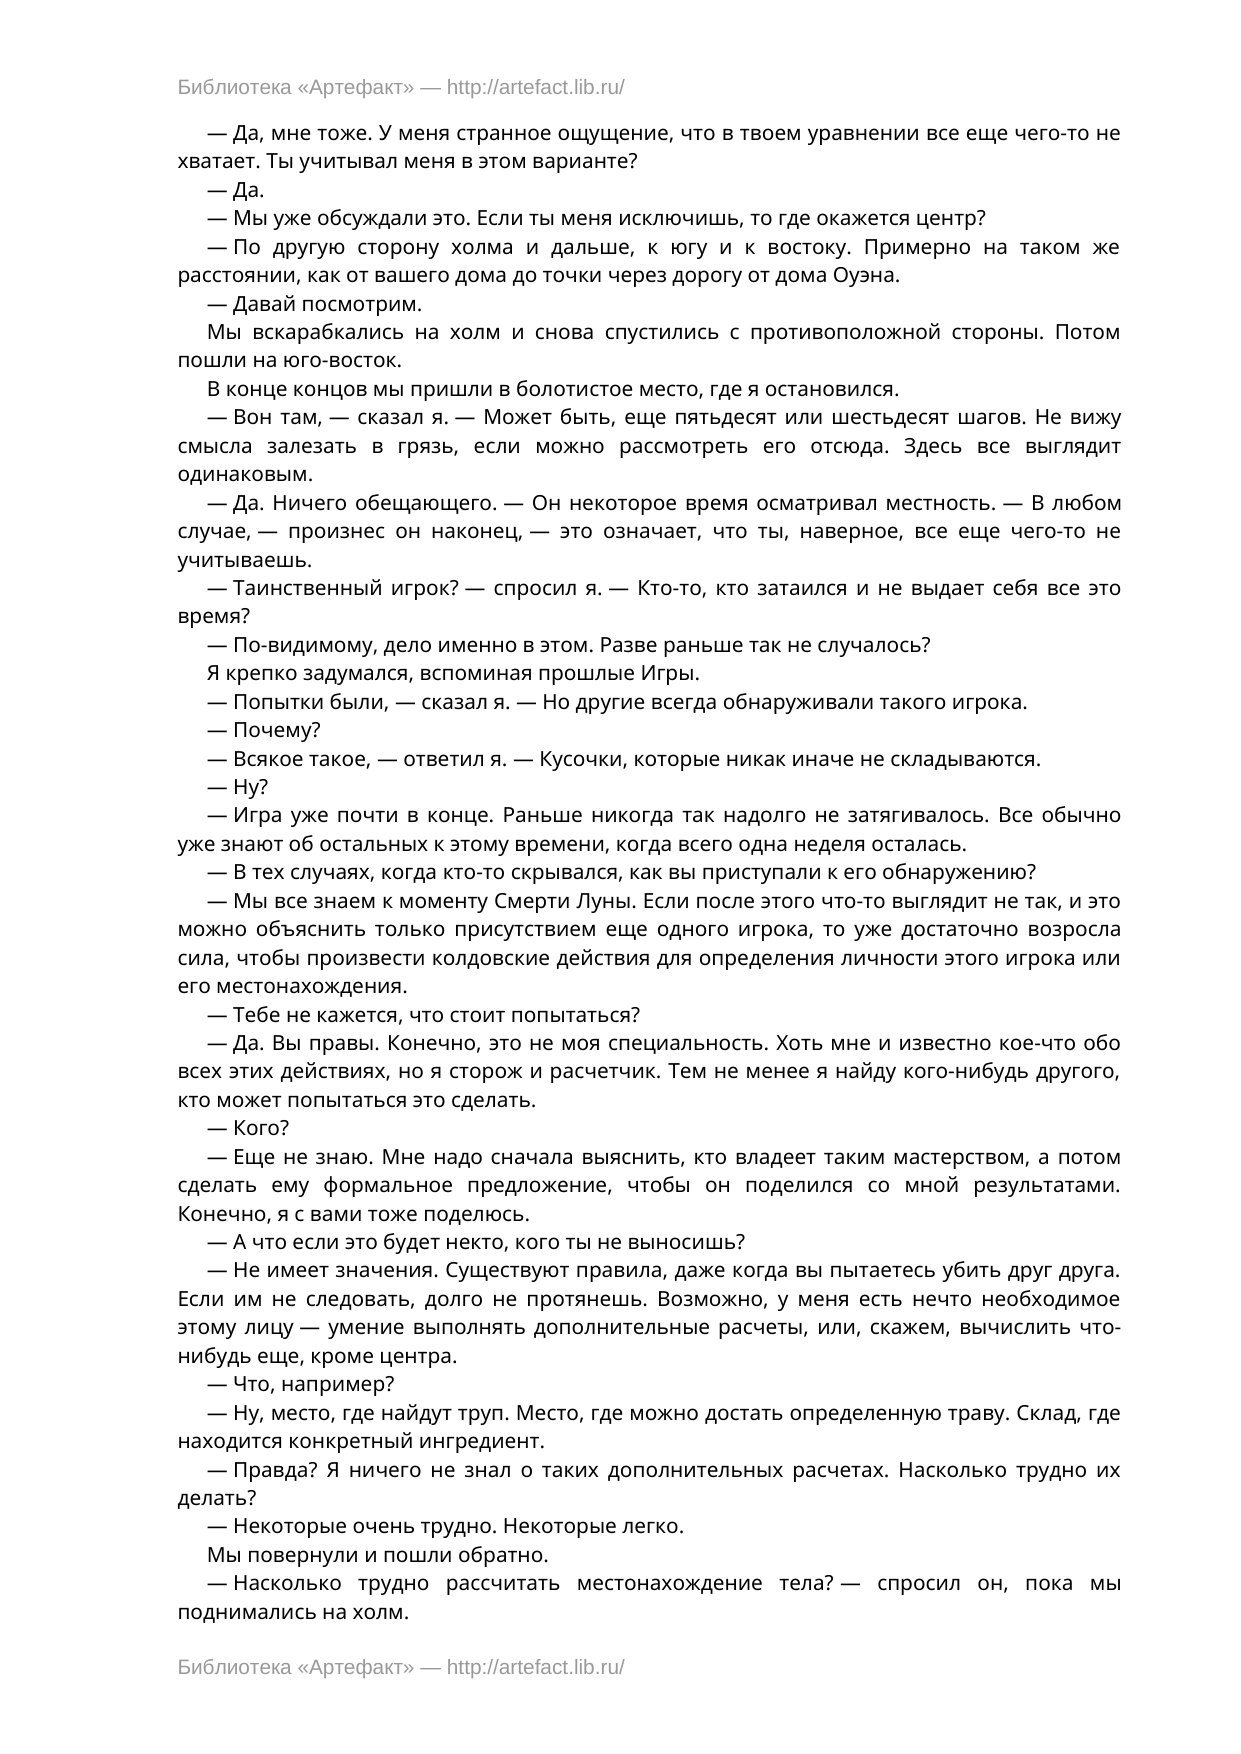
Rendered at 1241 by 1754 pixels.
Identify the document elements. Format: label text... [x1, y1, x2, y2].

text — Таинственный игрок? — спросил я. — Кто-то, кто затаился и не выдает себя все это время? [177, 573, 1122, 630]
text — Еще не знаю. Мне надо сначала выяснить, кто владеет таким мастерством, а потом сделать ему формальное предложение, чтобы он поделился со мной результатами. Конечно, я с вами тоже поделюсь. [177, 1142, 1122, 1227]
text — Некоторые очень трудно. Некоторые легко. [177, 1512, 1122, 1540]
text — Кого? [177, 1113, 1122, 1142]
text — Попытки были, — сказал я. — Но другие всегда обнаруживали такого игрока. [177, 687, 1122, 715]
text — Да. Ничего обещающего. — Он некоторое время осматривал местность. — В любом случае, — произнес он наконец, — это означает, что ты, наверное, все еще чего-то не учитываешь. [177, 488, 1122, 573]
text — Да, мне тоже. У меня странное ощущение, что в твоем уравнении все еще чего-то не хватает. Ты учитывал меня в этом варианте? [177, 118, 1122, 175]
text — В тех случаях, когда кто-то скрывался, как вы приступали к его обнаружению? [177, 857, 1122, 886]
text — Почему? [177, 715, 1122, 744]
text В конце концов мы пришли в болотистое место, где я остановился. [177, 374, 1122, 402]
text Мы вскарабкались на холм и снова спустились с противоположной стороны. Потом пошли на юго-восток. [177, 317, 1122, 374]
text — Давай посмотрим. [177, 289, 1122, 317]
text — Да. [177, 175, 1122, 203]
text — По другую сторону холма и дальше, к югу и к востоку. Примерно на таком же расстоянии, как от вашего дома до точки через дорогу от дома Оуэна. [177, 232, 1122, 289]
text — По-видимому, дело именно в этом. Разве раньше так не случалось? [177, 630, 1122, 658]
text — Игра уже почти в конце. Раньше никогда так надолго не затягивалось. Все обычно уже знают об остальных к этому времени, когда всего одна неделя осталась. [177, 801, 1122, 857]
text — Ну, место, где найдут труп. Место, где можно достать определенную траву. Склад, где находится конкретный ингредиент. [177, 1398, 1122, 1455]
text — Вон там, — сказал я. — Может быть, еще пятьдесят или шестьдесят шагов. Не вижу смысла залезать в грязь, если можно рассмотреть его отсюда. Здесь все выглядит одинаковым. [177, 402, 1122, 488]
text — Что, например? [177, 1369, 1122, 1398]
text — Всякое такое, — ответил я. — Кусочки, которые никак иначе не складываются. [177, 744, 1122, 772]
text — Не имеет значения. Существуют правила, даже когда вы пытаетесь убить друг друга. Если им не следовать, долго не протянешь. Возможно, у меня есть нечто необходимое этому лицу — умение выполнять дополнительные расчеты, или, скажем, вычислить что-нибудь еще, кроме центра. [177, 1256, 1122, 1369]
text — А что если это будет некто, кого ты не выносишь? [177, 1227, 1122, 1256]
text — Правда? Я ничего не знал о таких дополнительных расчетах. Насколько трудно их делать? [177, 1455, 1122, 1512]
text — Мы все знаем к моменту Смерти Луны. Если после этого что-то выглядит не так, и это можно объяснить только присутствием еще одного игрока, то уже достаточно возросла сила, чтобы произвести колдовские действия для определения личности этого игрока или его местонахождения. [177, 886, 1122, 1000]
text Я крепко задумался, вспоминая прошлые Игры. [177, 658, 1122, 687]
text — Мы уже обсуждали это. Если ты меня исключишь, то где окажется центр? [177, 203, 1122, 232]
text — Да. Вы правы. Конечно, это не моя специальность. Хоть мне и известно кое-что обо всех этих действиях, но я сторож и расчетчик. Тем не менее я найду кого-нибудь другого, кто может попытаться это сделать. [177, 1028, 1122, 1113]
text — Ну? [177, 772, 1122, 801]
text — Насколько трудно рассчитать местонахождение тела? — спросил он, пока мы поднимались на холм. [177, 1568, 1122, 1625]
text — Тебе не кажется, что стоит попытаться? [177, 1000, 1122, 1028]
text Мы повернули и пошли обратно. [177, 1540, 1122, 1568]
